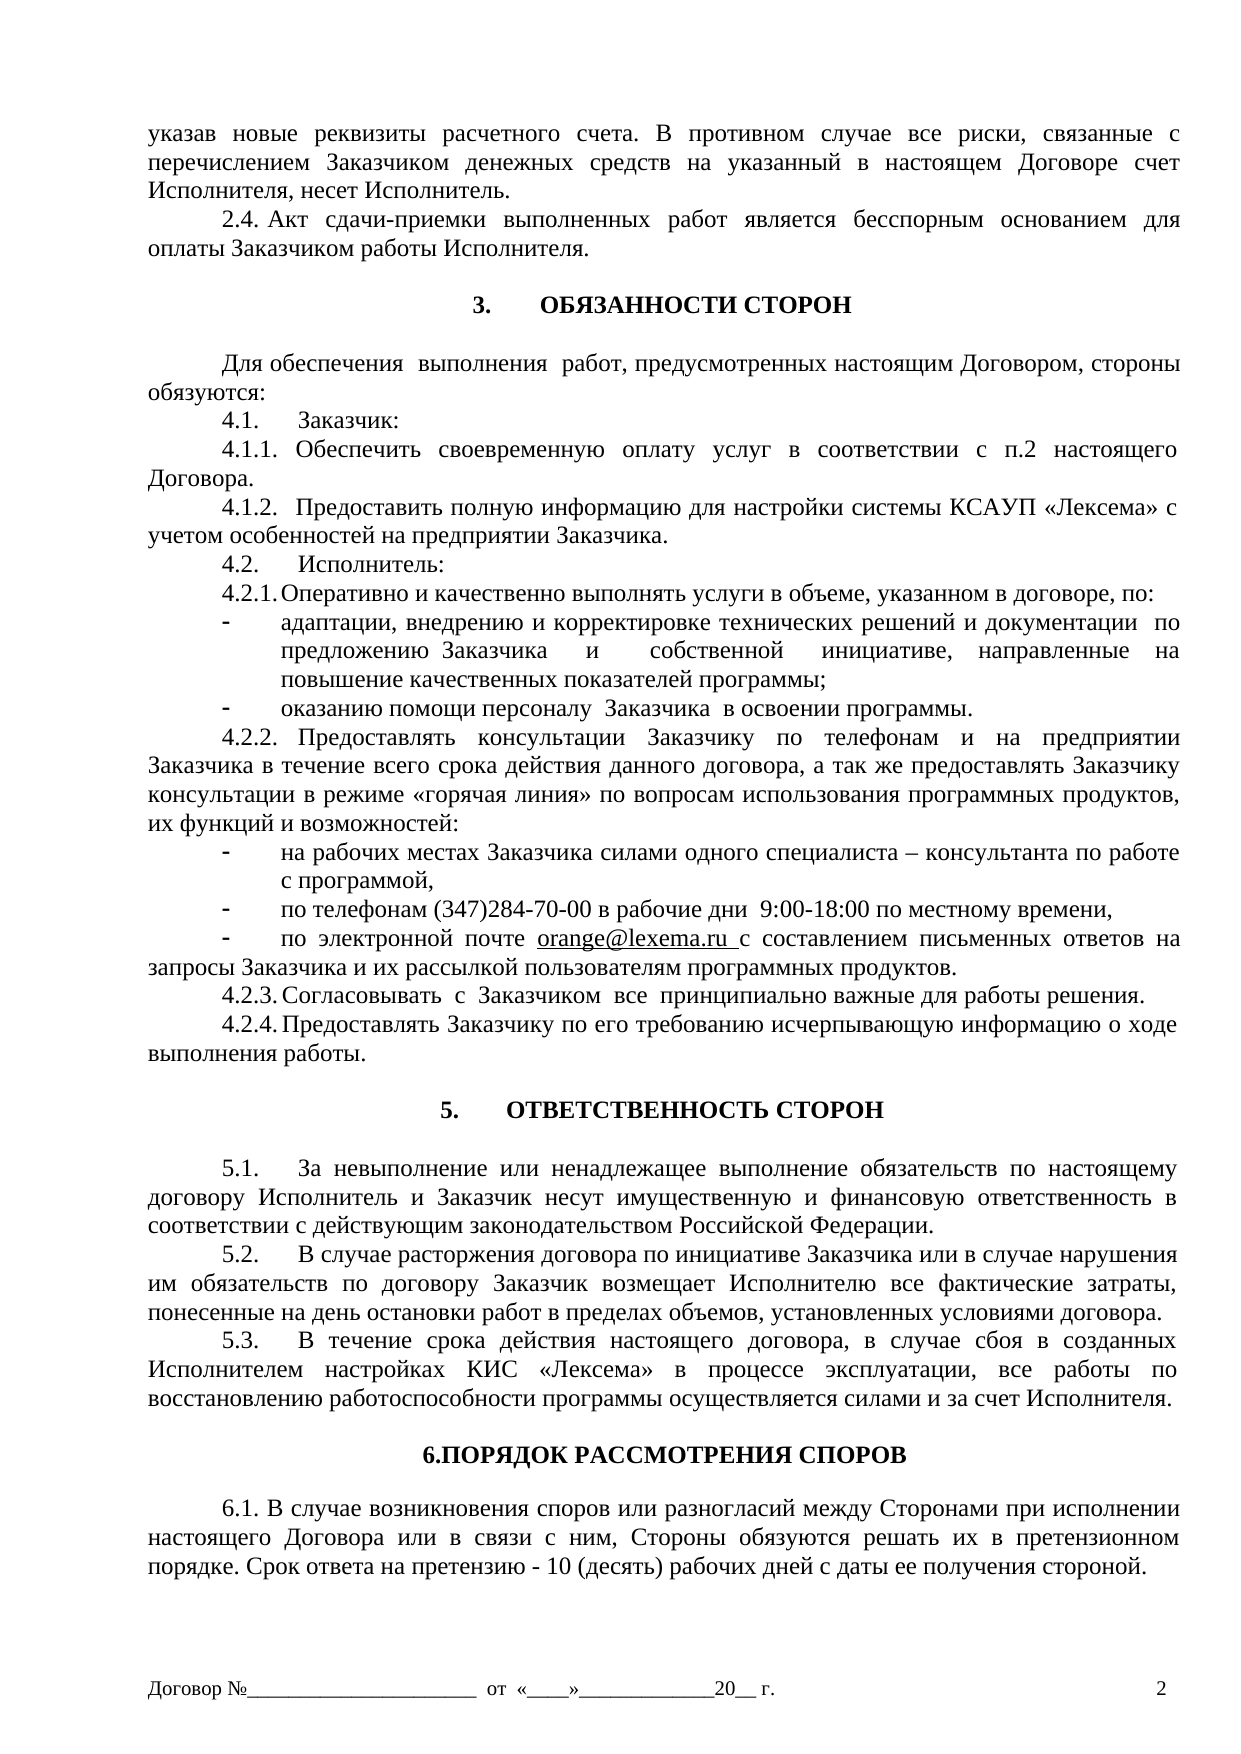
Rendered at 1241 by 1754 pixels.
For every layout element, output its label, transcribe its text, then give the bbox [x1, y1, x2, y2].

text Для обеспечения выполнения работ, предусмотренных настоящим Договором, стороны обязуются: [148, 348, 1181, 406]
list За невыполнение или ненадлежащее выполнение обязательств по настоящему договору Исполнитель и Заказчик несут имущественную и финансовую ответственность в соответствии с действующим законодательством Российской Федерации. [148, 1153, 1178, 1239]
list В случае расторжения договора по инициативе Заказчика или в случае нарушения им обязательств по договору Заказчик возмещает Исполнителю все фактические затраты, понесенные на день остановки работ в пределах объемов, установленных условиями договора. [148, 1239, 1178, 1326]
list Оперативно и качественно выполнять услуги в объеме, указанном в договоре, по: [148, 578, 1178, 607]
text 6.1. В случае возникновения споров или разногласий между Сторонами при исполнении настоящего Договора или в связи с ним, Стороны обязуются решать их в претензионном порядке. Срок ответа на претензию - 10 (десять) рабочих дней с даты ее получения стороной. [148, 1493, 1181, 1580]
list Исполнитель: [148, 549, 1178, 578]
list Предоставить полную информацию для настройки системы КСАУП «Лексема» с учетом особенностей на предприятии Заказчика. [148, 492, 1178, 549]
list Заказчик: [148, 406, 1178, 434]
list Обеспечить своевременную оплату услуг в соответствии с п.2 настоящего Договора. [148, 434, 1178, 492]
list Акт сдачи-приемки выполненных работ является бесспорным основанием для оплаты Заказчиком работы Исполнителя. [148, 204, 1181, 262]
list по электронной почте orange@lexema.ru с составлением письменных ответов на запросы Заказчика и их рассылкой пользователям программных продуктов. [148, 923, 1181, 981]
list адаптации, внедрению и корректировке технических решений и документации по предложению Заказчика и собственной инициативе, направленные на повышение качественных показателей программы; [222, 607, 1181, 693]
list оказанию помощи персоналу Заказчика в освоении программы. [148, 693, 1181, 722]
list по телефонам (347)284-70-00 в рабочие дни 9:00-18:00 по местному времени, [148, 894, 1181, 923]
list на рабочих местах Заказчика силами одного специалиста – консультанта по работе с программой, [222, 837, 1181, 894]
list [148, 118, 1181, 204]
text 4.2.2. Предоставлять консультации Заказчику по телефонам и на предприятии Заказчика в течение всего срока действия данного договора, а так же предоставлять Заказчику консультации в режиме «горячая линия» по вопросам использования программных продуктов, их функций и возможностей: [148, 722, 1181, 837]
list ОБЯЗАННОСТИ СТОРОН [148, 291, 1177, 319]
subtitle 6.ПОРЯДОК РАССМОТРЕНИЯ СПОРОВ [148, 1441, 1181, 1469]
list В течение срока действия настоящего договора, в случае сбоя в созданных Исполнителем настройках КИС «Лексема» в процессе эксплуатации, все работы по восстановлению работоспособности программы осуществляется силами и за счет Исполнителя. [148, 1326, 1178, 1412]
list Согласовывать с Заказчиком все принципиально важные для работы решения. [148, 981, 1178, 1009]
list ОТВЕТСТВЕННОСТЬ СТОРОН [148, 1096, 1177, 1124]
list Предоставлять Заказчику по его требованию исчерпывающую информацию о ходе выполнения работы. [148, 1009, 1178, 1067]
